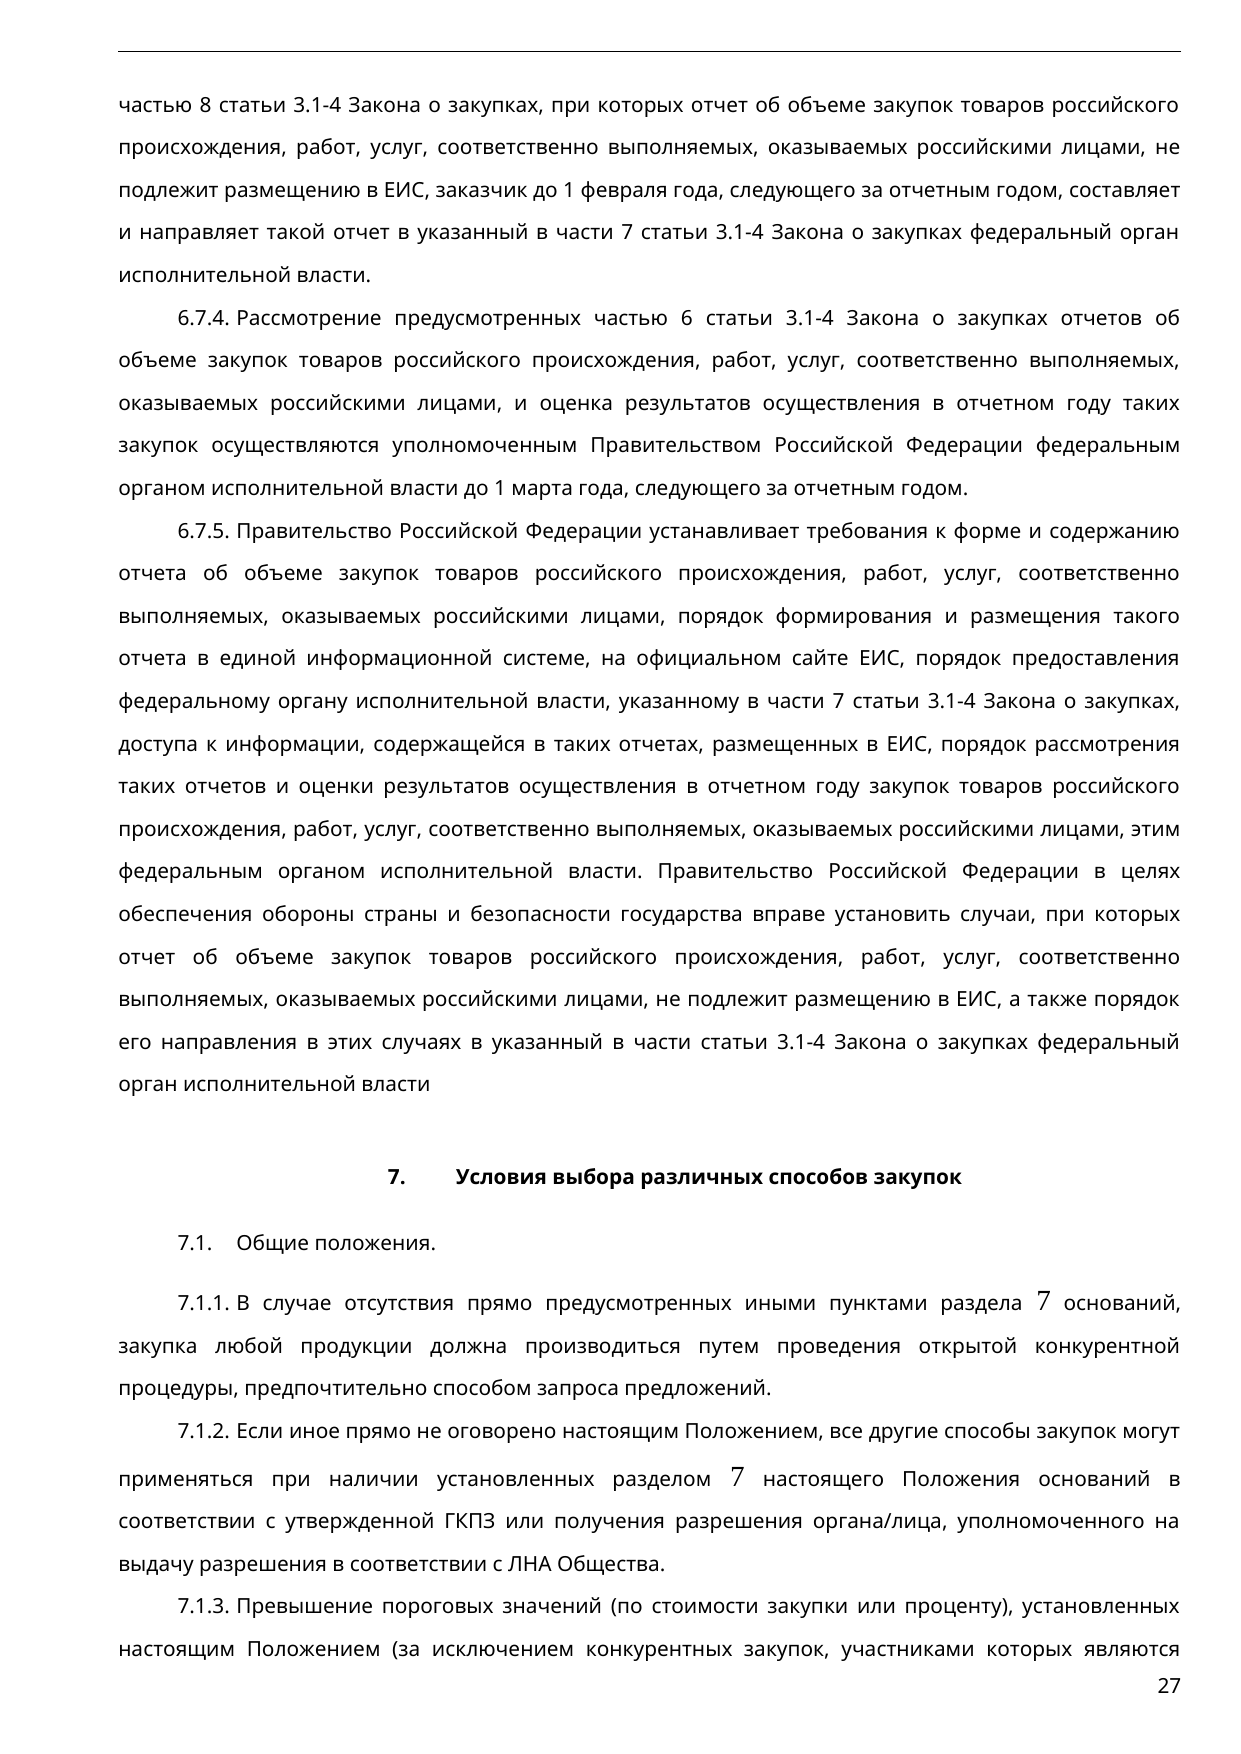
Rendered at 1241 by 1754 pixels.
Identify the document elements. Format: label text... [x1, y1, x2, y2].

text Условия выбора различных способов закупок [118, 1162, 1181, 1191]
text В случае отсутствия прямо предусмотренных иными пунктами раздела 7 оснований, закупка любой продукции должна производиться путем проведения открытой конкурентной процедуры, предпочтительно способом запроса предложений. [118, 1283, 1181, 1402]
text Рассмотрение предусмотренных частью 6 статьи 3.1-4 Закона о закупках отчетов об объеме закупок товаров российского происхождения, работ, услуг, соответственно выполняемых, оказываемых российскими лицами, и оценка результатов осуществления в отчетном году таких закупок осуществляются уполномоченным Правительством Российской Федерации федеральным органом исполнительной власти до 1 марта года, следующего за отчетным годом. [118, 303, 1181, 502]
text Правительство Российской Федерации устанавливает требования к форме и содержанию отчета об объеме закупок товаров российского происхождения, работ, услуг, соответственно выполняемых, оказываемых российскими лицами, порядок формирования и размещения такого отчета в единой информационной системе, на официальном сайте ЕИС, порядок предоставления федеральному органу исполнительной власти, указанному в части 7 статьи 3.1-4 Закона о закупках, доступа к информации, содержащейся в таких отчетах, размещенных в ЕИС, порядок рассмотрения таких отчетов и оценки результатов осуществления в отчетном году закупок товаров российского происхождения, работ, услуг, соответственно выполняемых, оказываемых российскими лицами, этим федеральным органом исполнительной власти. Правительство Российской Федерации в целях обеспечения обороны страны и безопасности государства вправе установить случаи, при которых отчет об объеме закупок товаров российского происхождения, работ, услуг, соответственно выполняемых, оказываемых российскими лицами, не подлежит размещению в ЕИС, а также порядок его направления в этих случаях в указанный в части статьи 3.1-4 Закона о закупках федеральный орган исполнительной власти [118, 516, 1181, 1098]
text Общие положения. [118, 1228, 1181, 1257]
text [118, 1592, 1181, 1663]
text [118, 90, 1181, 288]
text Если иное прямо не оговорено настоящим Положением, все другие способы закупок могут применяться при наличии установленных разделом 7 настоящего Положения оснований в соответствии с утвержденной ГКПЗ или получения разрешения органа/лица, уполномоченного на выдачу разрешения в соответствии с ЛНА Общества. [118, 1416, 1181, 1577]
